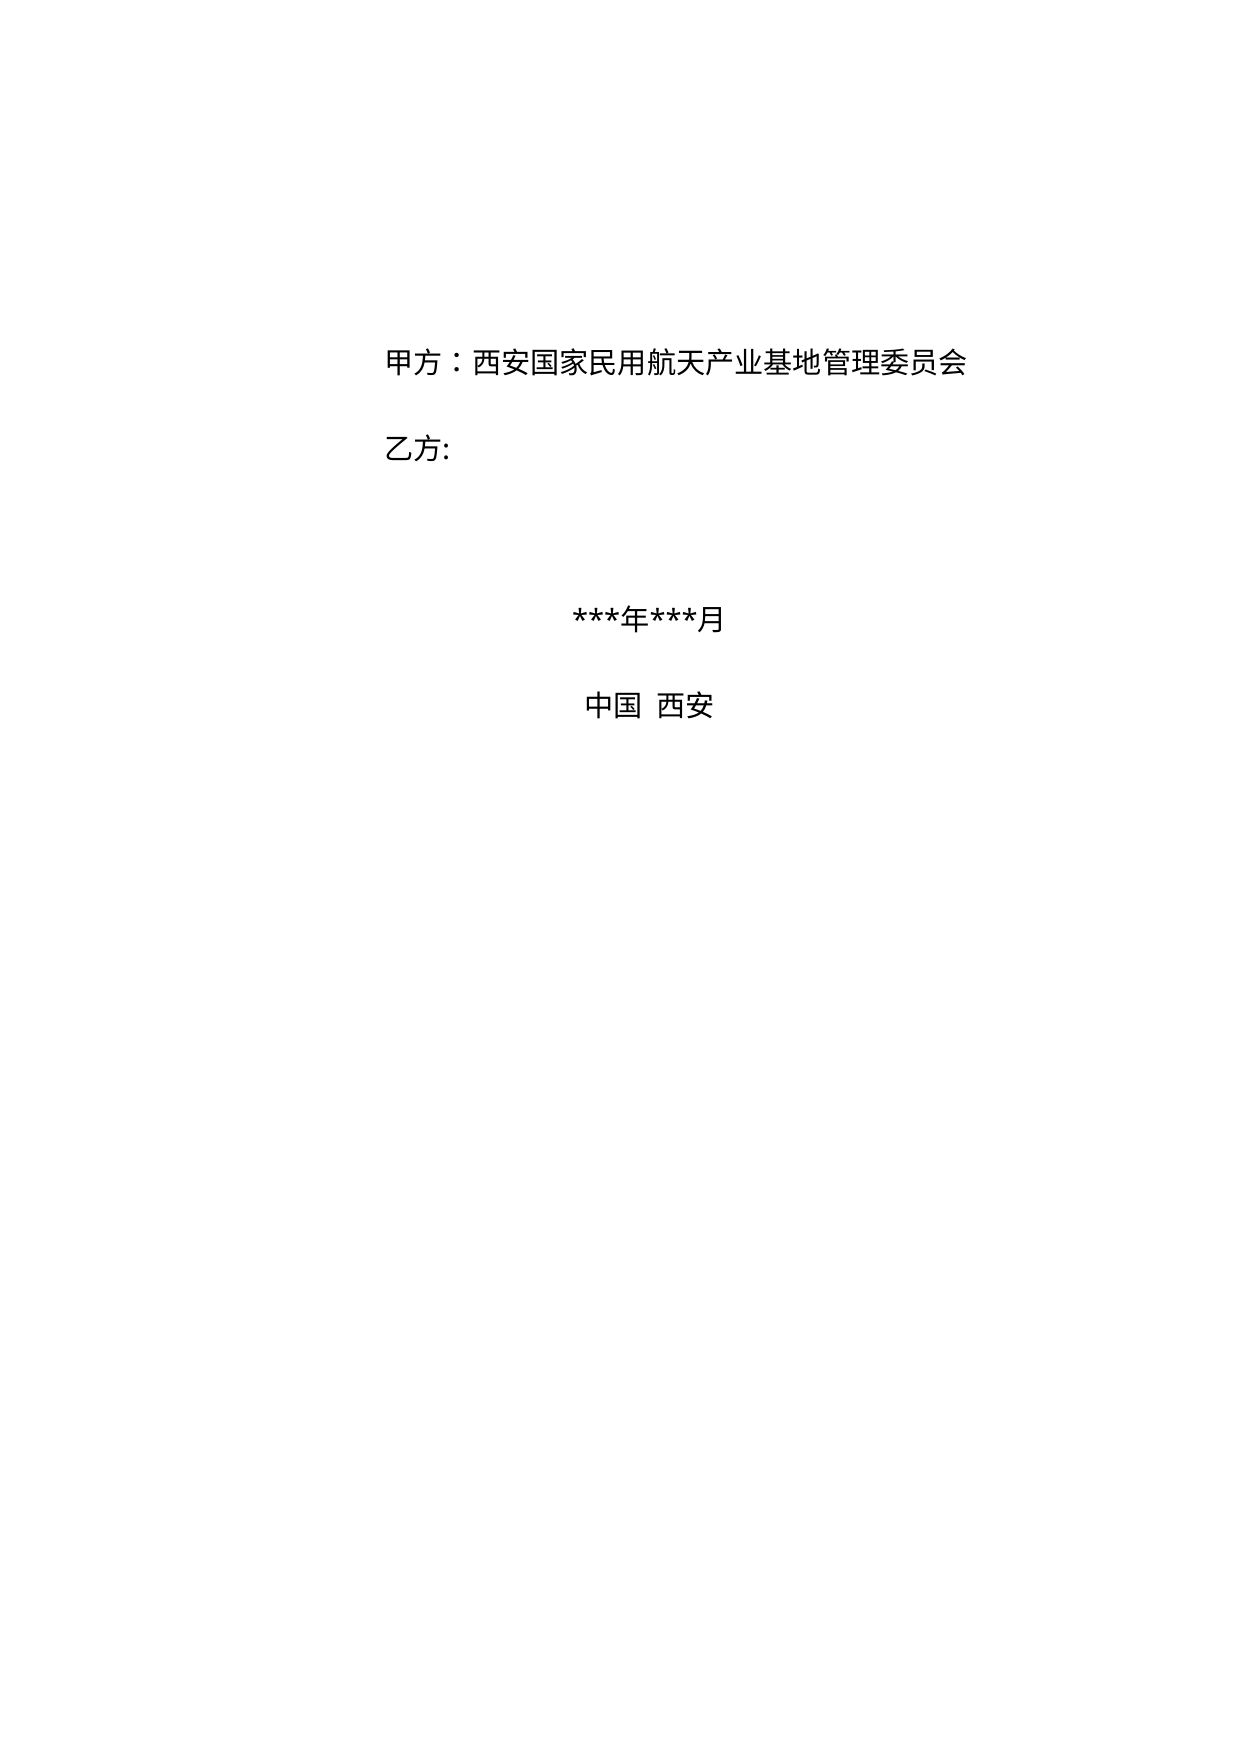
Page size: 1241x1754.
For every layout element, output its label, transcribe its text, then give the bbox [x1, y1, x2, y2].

text 甲方：西安国家民用航天产业基地管理委员会 [384, 328, 1053, 393]
text ***年***月 [187, 585, 1053, 650]
text 中国 西安 [187, 671, 1053, 736]
text 乙方: [384, 414, 1053, 479]
